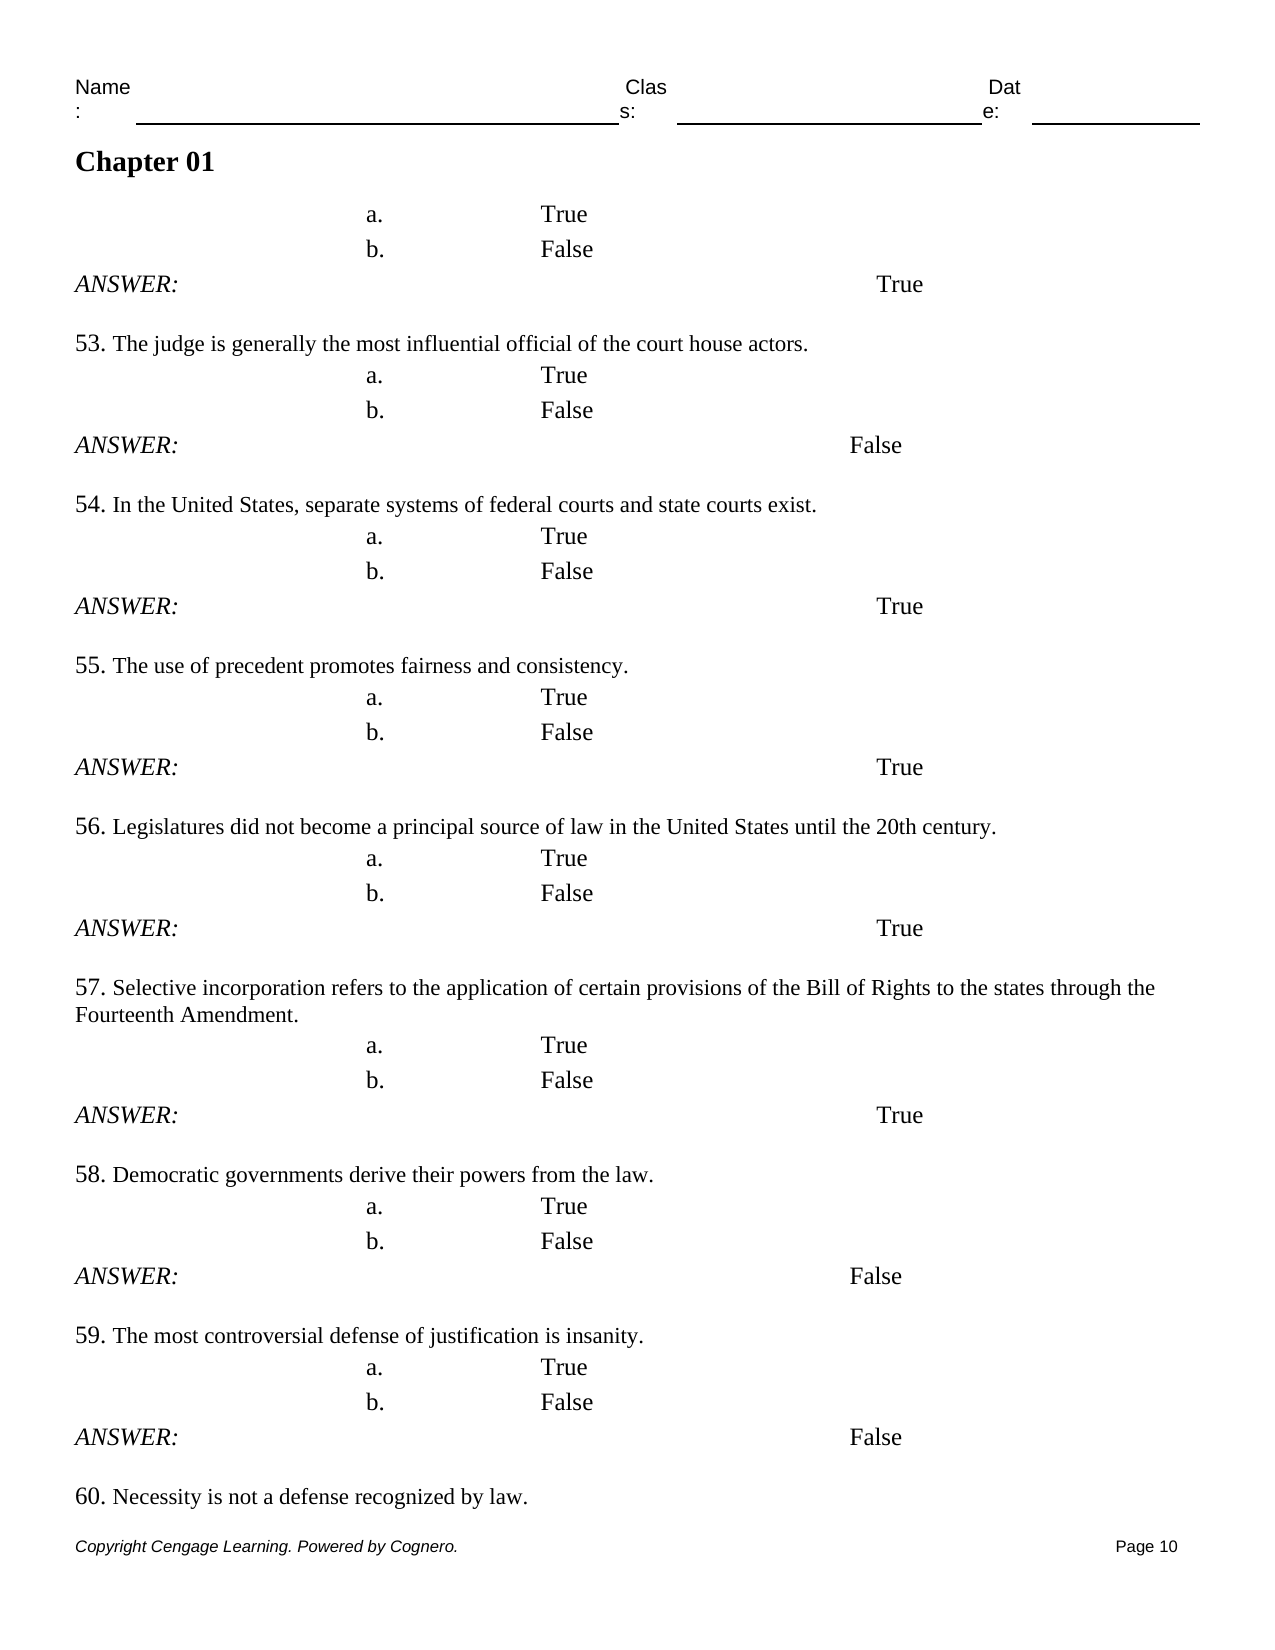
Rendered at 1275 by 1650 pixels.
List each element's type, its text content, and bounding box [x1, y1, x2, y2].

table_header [75, 1481, 1200, 1509]
table_header 56. Legislatures did not become a principal source of law in the United States until the 20th century. [75, 811, 1200, 945]
table_header 57. Selective incorporation refers to the application of certain provisions of the Bill of Rights to the states through the Fourteenth Amendment. [75, 972, 1200, 1132]
table_header 59. The most controversial defense of justification is insanity. [75, 1320, 1200, 1454]
table_header 53. The judge is generally the most influential official of the court house actors. [75, 329, 1200, 462]
table_header 58. Democratic governments derive their powers from the law. [75, 1159, 1200, 1293]
table_header 55. The use of precedent promotes fairness and consistency. [75, 650, 1200, 784]
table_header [75, 196, 1200, 302]
table_header 54. In the United States, separate systems of federal courts and state courts exist. [75, 489, 1200, 623]
